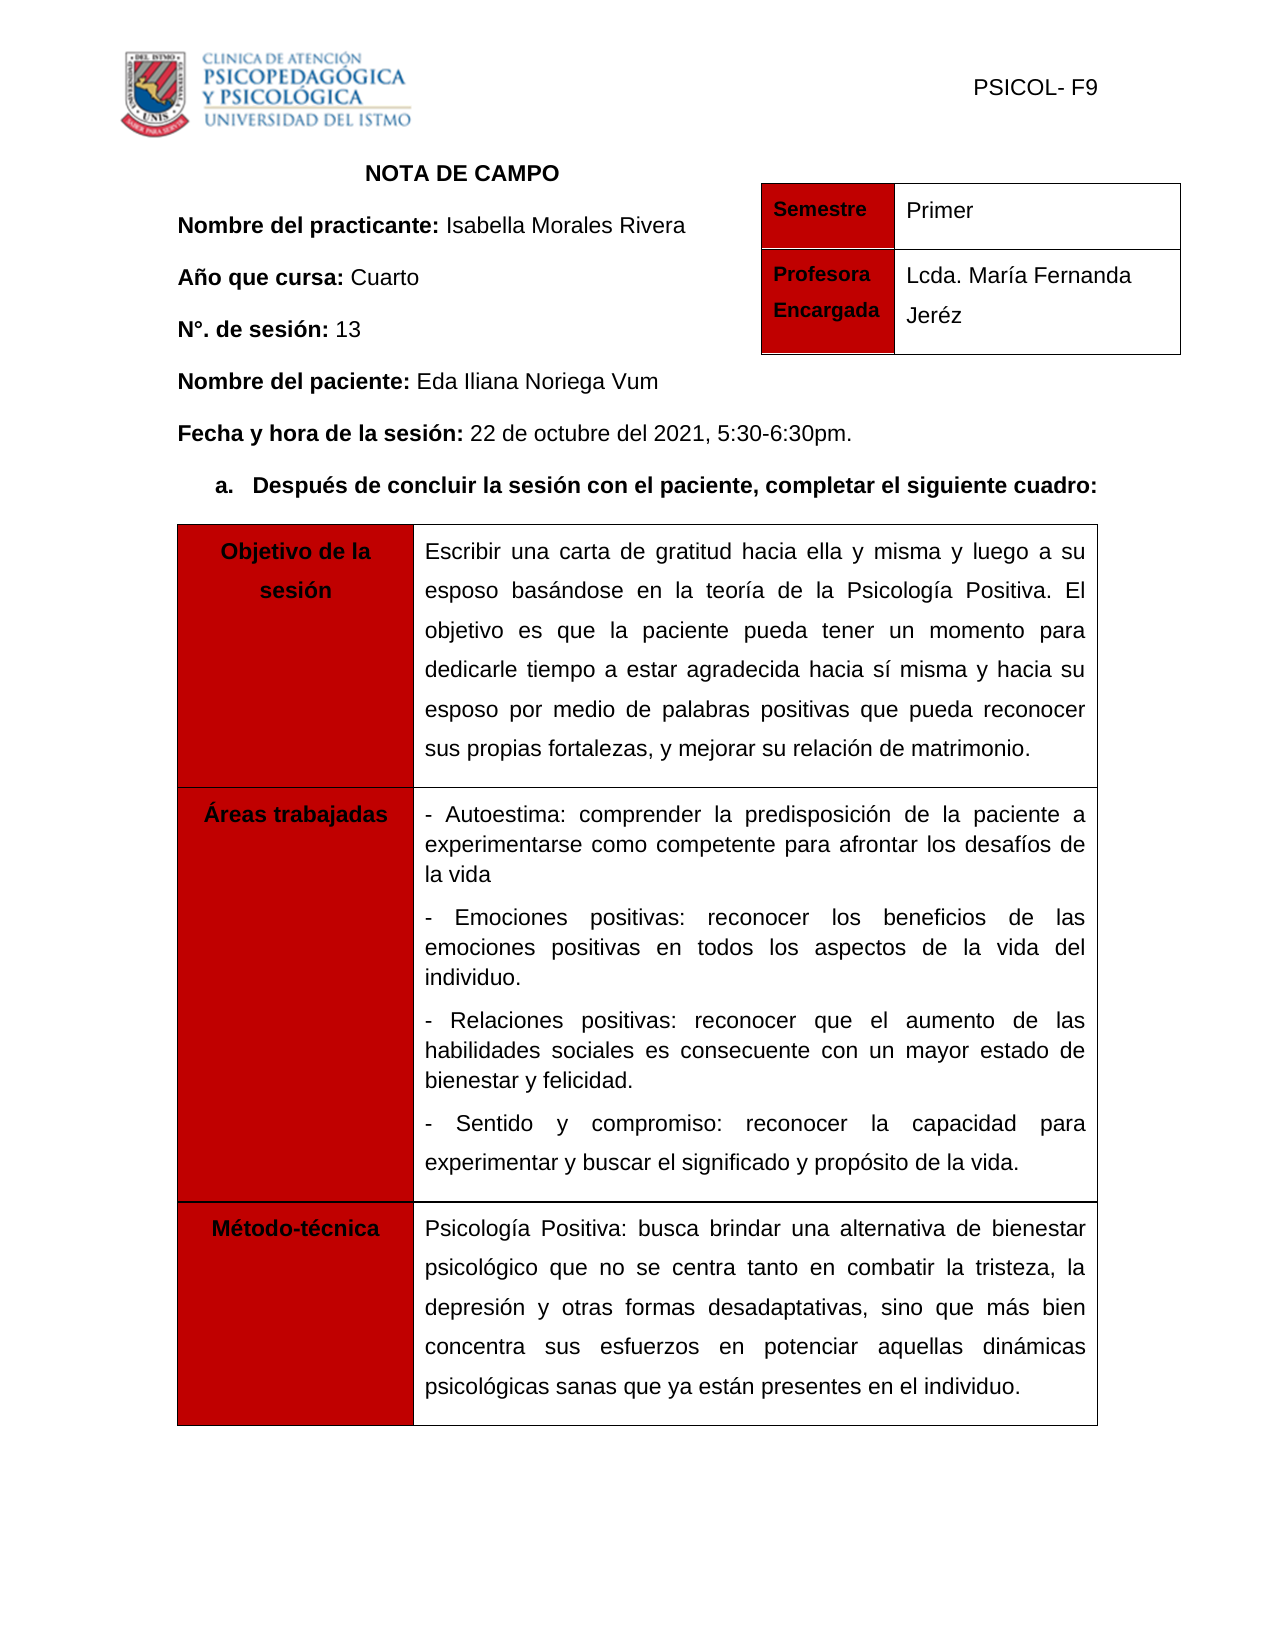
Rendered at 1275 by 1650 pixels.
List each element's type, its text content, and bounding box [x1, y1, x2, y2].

table_cell Áreas trabajadas [178, 788, 413, 1201]
table_header Objetivo de la sesión [178, 525, 413, 787]
text Nombre del paciente: Eda Iliana Noriega Vum [177, 368, 1127, 394]
text Nombre del practicante: Isabella Morales Rivera [177, 212, 761, 238]
table_header Primer [895, 184, 1180, 248]
picture [65, 20, 437, 148]
table_header Escribir una carta de gratitud hacia ella y misma y luego a su esposo basándose en la teoría de la Psicología Positiva. El objetivo es que la paciente pueda tener un momento para dedicarle tiempo a estar agradecida hacia sí misma y hacia su esposo por medio de palabras positivas que pueda reconocer sus propias fortalezas, y mejorar su relación de matrimonio. [414, 525, 1097, 787]
table_cell Psicología Positiva: busca brindar una alternativa de bienestar psicológico que no se centra tanto en combatir la tristeza, la depresión y otras formas desadaptativas, sino que más bien concentra sus esfuerzos en potenciar aquellas dinámicas psicológicas sanas que ya están presentes en el individuo. [414, 1203, 1097, 1425]
table_cell - Autoestima: comprender la predisposición de la paciente a experimentarse como competente para afrontar los desafíos de la vida - Emociones positivas: reconocer los beneficios de las emociones positivas en todos los aspectos de la vida del individuo. - Relaciones positivas: reconocer que el aumento de las habilidades sociales es consecuente con un mayor estado de bienestar y felicidad. - Sentido y compromiso: reconocer la capacidad para experimentar y buscar el significado y propósito de la vida. [414, 788, 1097, 1201]
text NOTA DE CAMPO [177, 160, 1127, 187]
list Después de concluir la sesión con el paciente, completar el siguiente cuadro: [215, 472, 1127, 498]
text N°. de sesión: 13 [177, 316, 761, 342]
text Año que cursa: Cuarto [177, 264, 761, 291]
table_cell Profesora Encargada [762, 250, 894, 353]
table_cell Método-técnica [178, 1203, 413, 1425]
text Fecha y hora de la sesión: 22 de octubre del 2021, 5:30-6:30pm. [177, 420, 1127, 446]
table_cell Lcda. María Fernanda Jeréz [895, 250, 1180, 353]
table_header Semestre [762, 184, 894, 248]
